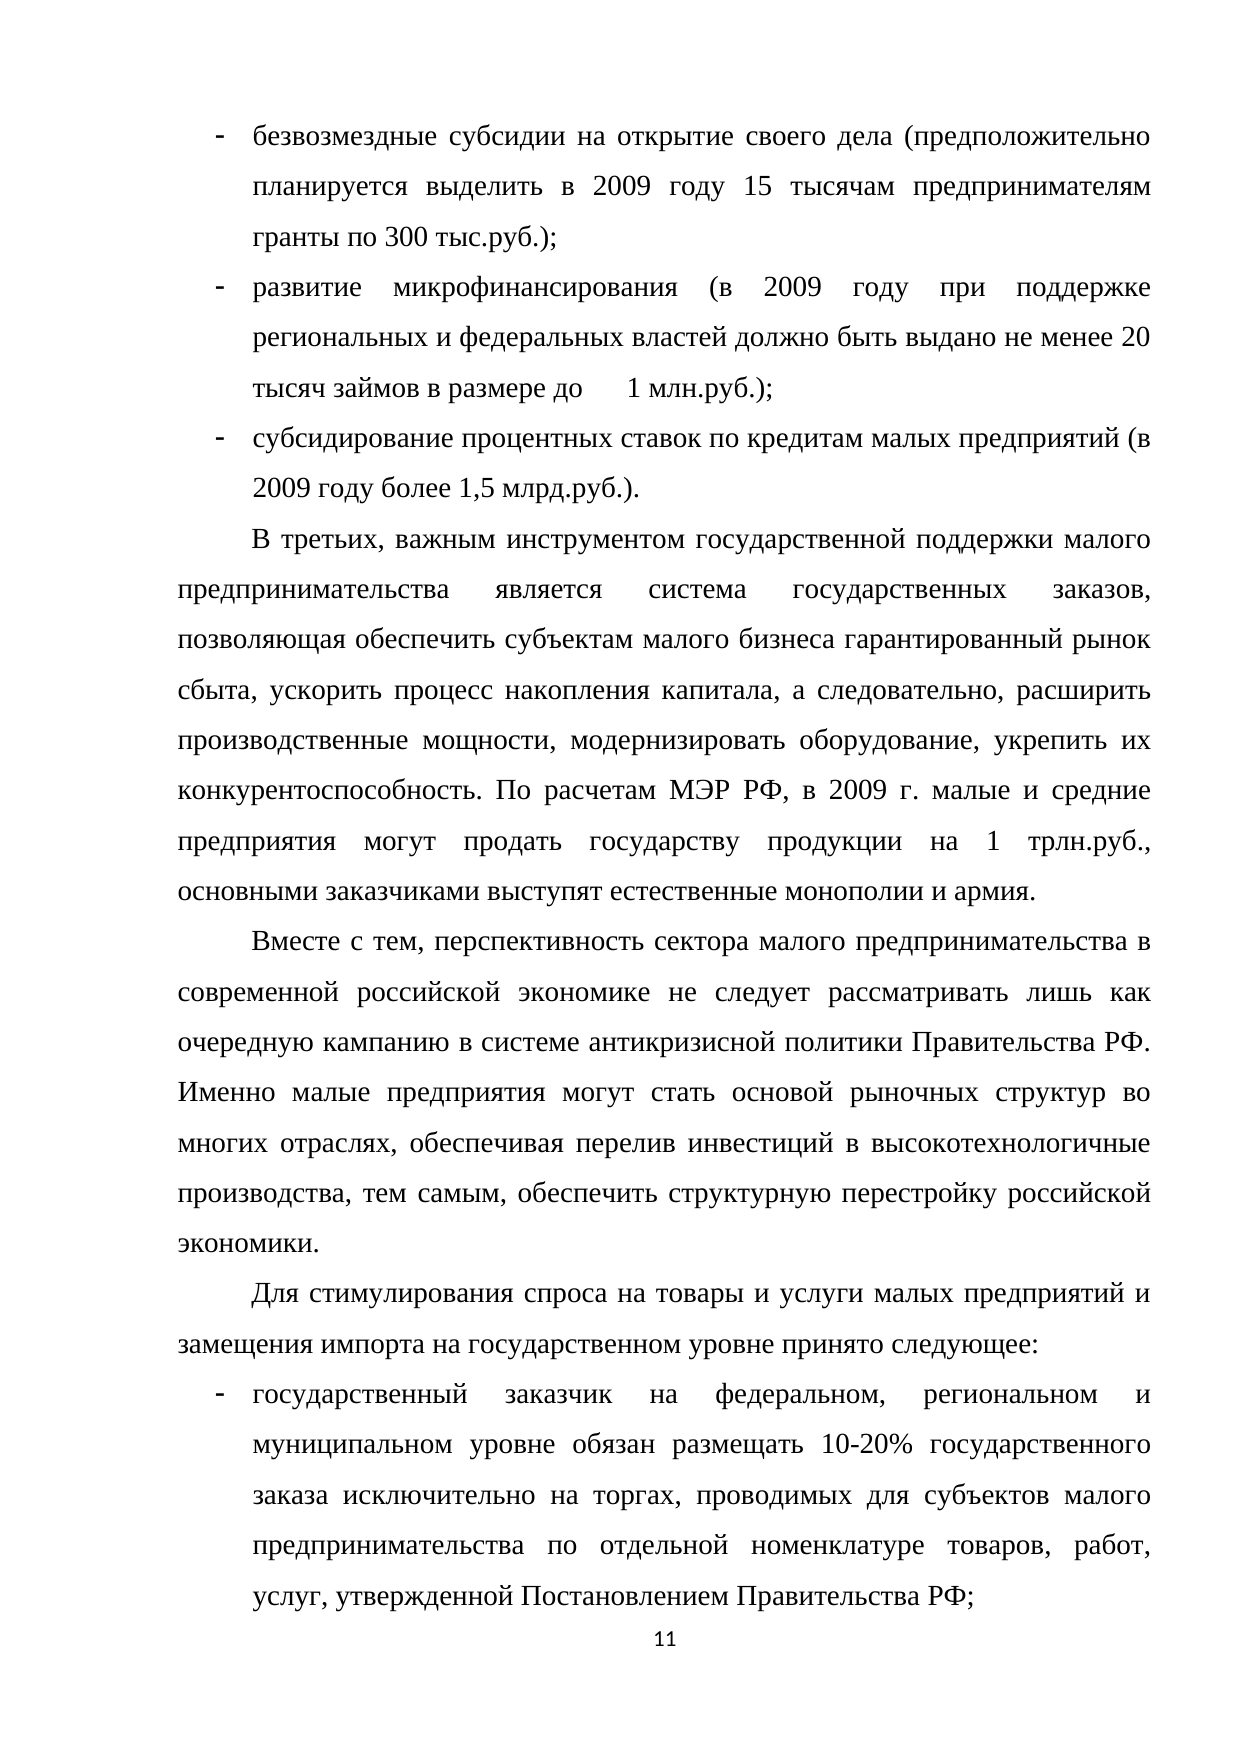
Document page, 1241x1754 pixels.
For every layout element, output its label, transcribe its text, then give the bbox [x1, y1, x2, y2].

text В третьих, важным инструментом государственной поддержки малого предпринимательства является система государственных заказов, позволяющая обеспечить субъектам малого бизнеса гарантированный рынок сбыта, ускорить процесс накопления капитала, а следовательно, расширить производственные мощности, модернизировать оборудование, укрепить их конкурентоспособность. По расчетам МЭР РФ, в . малые и средние предприятия могут продать государству продукции на 1 трлн.руб., основными заказчиками выступят естественные монополии и армия. [177, 521, 1152, 907]
text Для стимулирования спроса на товары и услуги малых предприятий и замещения импорта на государственном уровне принято следующее: [177, 1276, 1152, 1359]
list безвозмездные субсидии на открытие своего дела (предположительно планируется выделить в 2009 году 15 тысячам предпринимателям гранты по 300 тыс.руб.); [215, 118, 1152, 252]
text Вместе с тем, перспективность сектора малого предпринимательства в современной российской экономике не следует рассматривать лишь как очередную кампанию в системе антикризисной политики Правительства РФ. Именно малые предприятия могут стать основой рыночных структур во многих отраслях, обеспечивая перелив инвестиций в высокотехнологичные производства, тем самым, обеспечить структурную перестройку российской экономики. [177, 923, 1152, 1259]
list государственный заказчик на федеральном, региональном и муниципальном уровне обязан размещать 10-20% государственного заказа исключительно на торгах, проводимых для субъектов малого предпринимательства по отдельной номенклатуре товаров, работ, услуг, утвержденной Постановлением Правительства РФ; [215, 1376, 1152, 1611]
list субсидирование процентных ставок по кредитам малых предприятий (в 2009 году более 1,5 млрд.руб.). [215, 420, 1152, 504]
list развитие микрофинансирования (в 2009 году при поддержке региональных и федеральных властей должно быть выдано не менее 20 тысяч займов в размере до 1 млн.руб.); [215, 269, 1152, 403]
